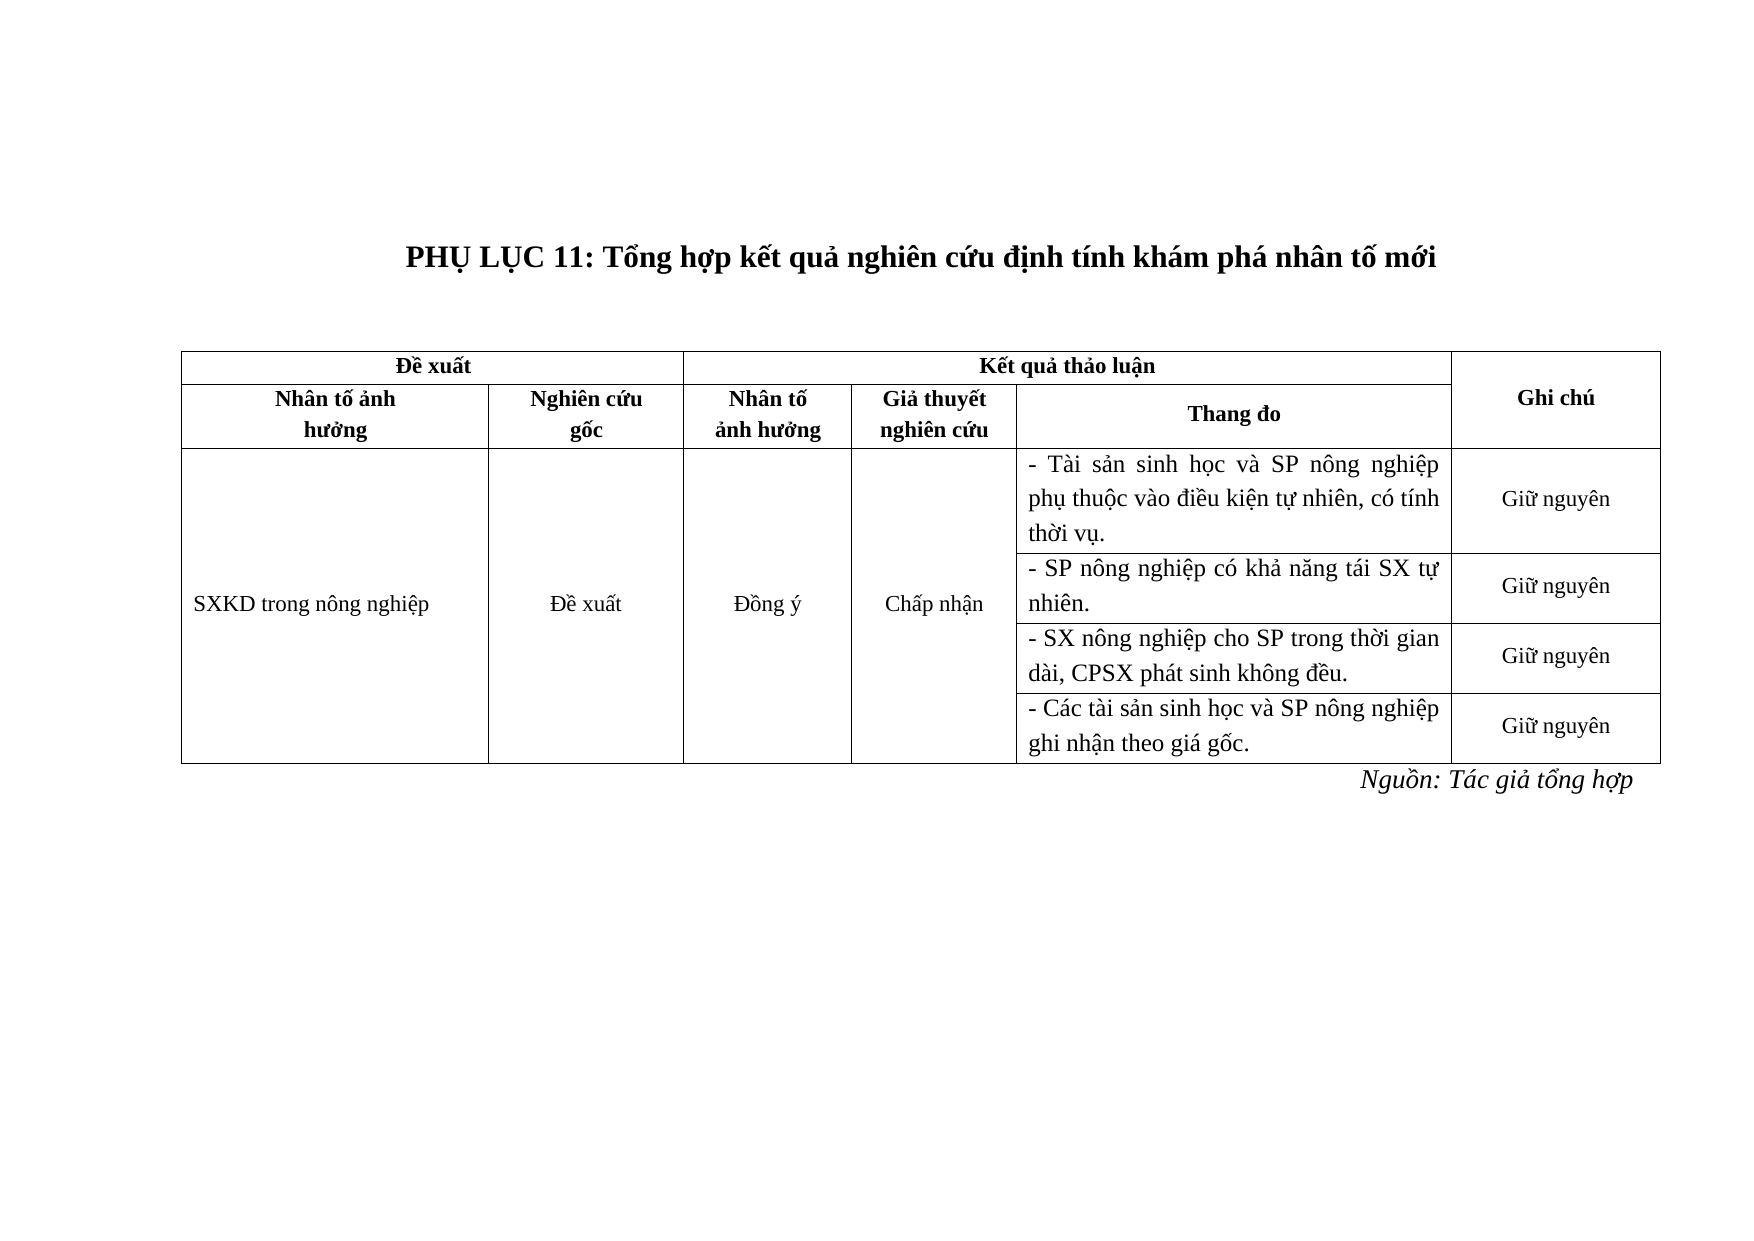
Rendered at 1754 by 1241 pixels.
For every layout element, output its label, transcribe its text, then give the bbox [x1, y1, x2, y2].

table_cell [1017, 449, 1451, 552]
text Nguồn: Tác giả tổng hợp [207, 764, 1636, 794]
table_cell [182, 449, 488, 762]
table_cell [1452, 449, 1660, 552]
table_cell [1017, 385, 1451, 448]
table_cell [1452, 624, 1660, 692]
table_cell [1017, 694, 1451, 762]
text PHỤ LỤC 11: Tổng hợp kết quả nghiên cứu định tính khám phá nhân tố mới [207, 238, 1636, 274]
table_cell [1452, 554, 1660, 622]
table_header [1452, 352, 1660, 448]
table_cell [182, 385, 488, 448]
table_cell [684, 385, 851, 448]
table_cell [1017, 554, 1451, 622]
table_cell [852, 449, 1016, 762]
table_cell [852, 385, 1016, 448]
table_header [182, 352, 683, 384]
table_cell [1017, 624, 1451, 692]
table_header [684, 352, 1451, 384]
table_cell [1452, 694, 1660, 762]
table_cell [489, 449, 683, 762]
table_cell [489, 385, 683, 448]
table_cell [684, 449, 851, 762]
